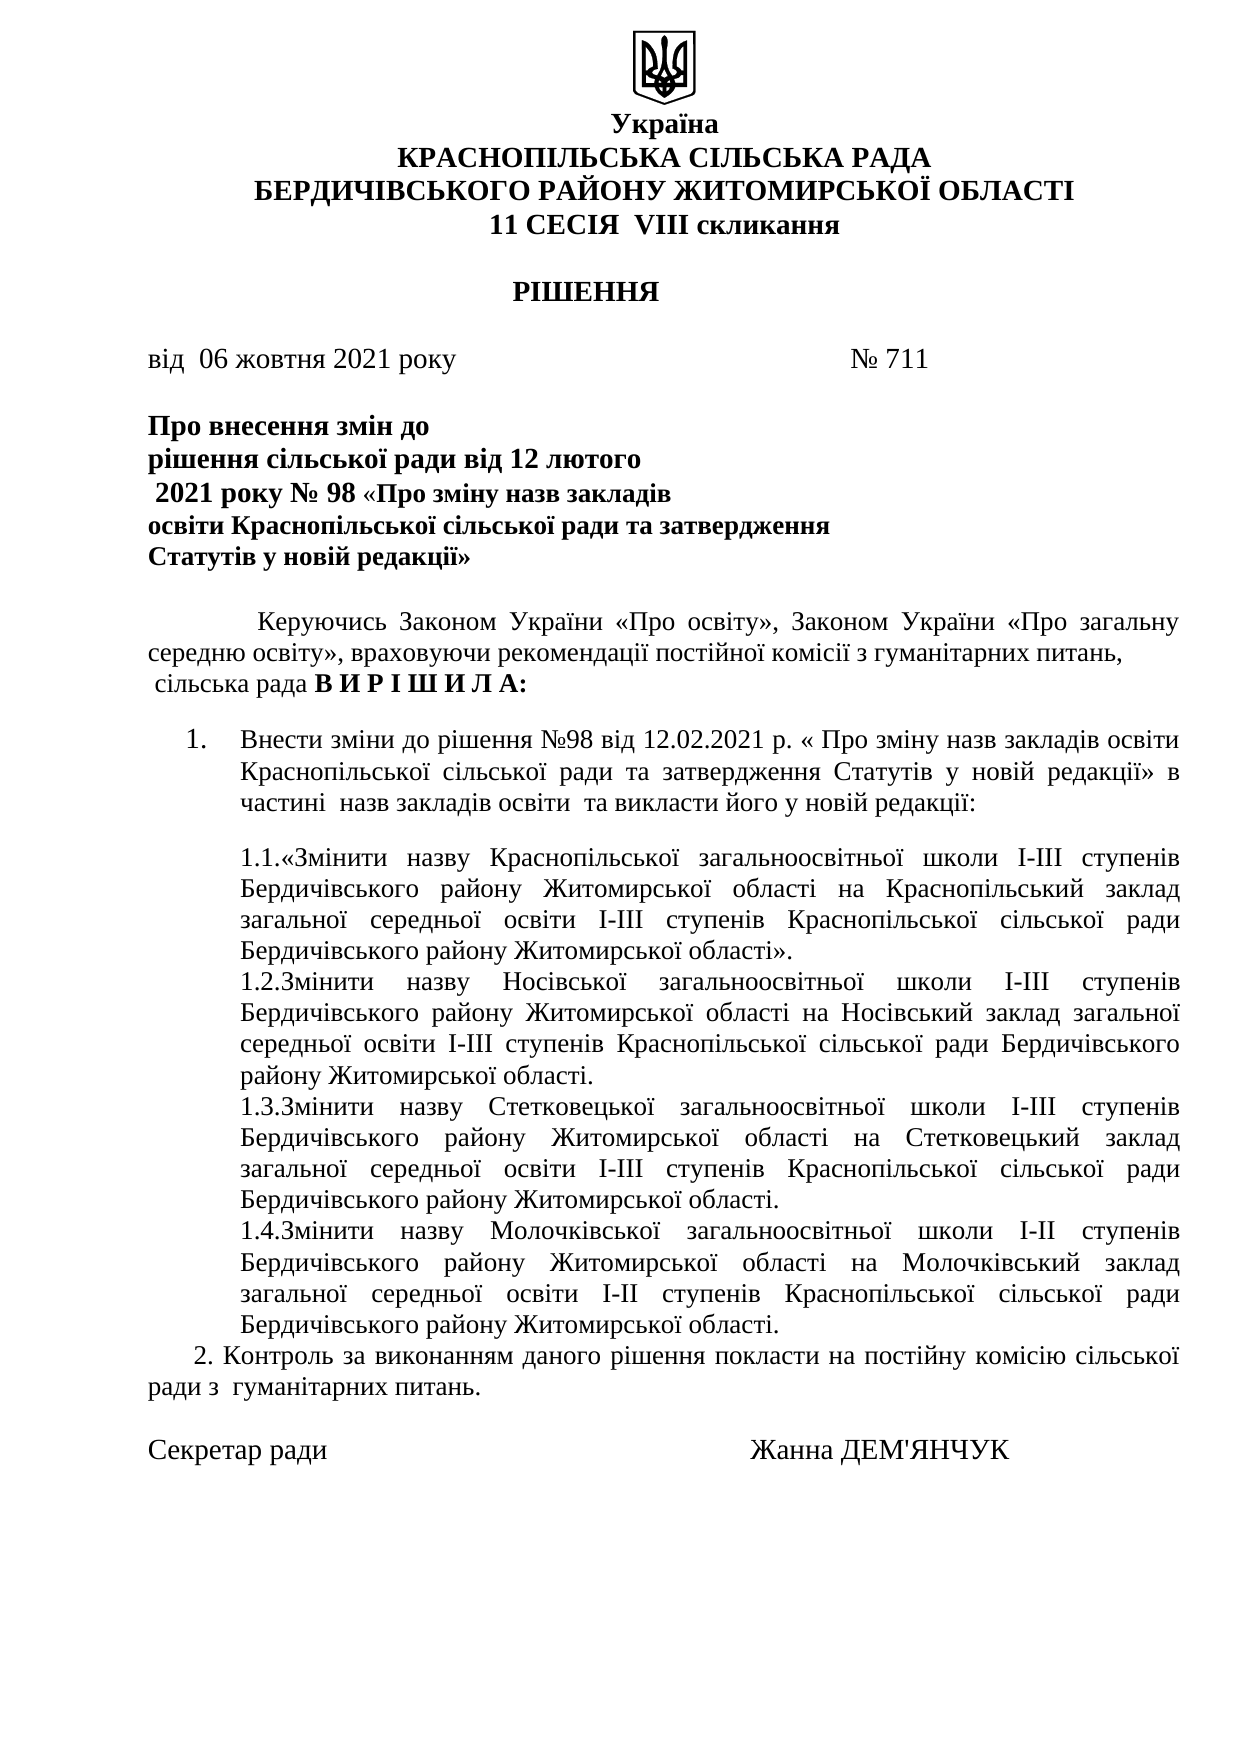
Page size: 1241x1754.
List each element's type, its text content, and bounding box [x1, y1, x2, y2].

text БЕРДИЧІВСЬКОГО РАЙОНУ ЖИТОМИРСЬКОЇ ОБЛАСТІ [148, 173, 1181, 207]
text Секретар ради Жанна ДЕМ'ЯНЧУК [148, 1432, 1181, 1466]
list Внести зміни до рішення №98 від 12.02.2021 р. « Про зміну назв закладів освіти Краснопільської сільської ради та затвердження Статутів у новій редакції» в частині назв закладів освіти та викласти його у новій редакції: [185, 721, 1181, 817]
subtitle 11 СЕСІЯ VІІІ скликання [148, 207, 1181, 240]
text 2021 року № 98 «Про зміну назв закладів [148, 475, 1181, 509]
text рішення сільської ради від 12 лютого [148, 442, 1181, 475]
text освіти Краснопільської сільської ради та затвердження [148, 509, 1181, 540]
text 2. Контроль за виконанням даного рішення покласти на постійну комісію сільської ради з гуманітарних питань. [148, 1339, 1182, 1401]
text КРАСНОПІЛЬСЬКА СІЛЬСЬКА РАДА [148, 140, 1181, 173]
text Про внесення змін до [148, 408, 1181, 442]
text від 06 жовтня 2021 року № 711 [148, 341, 1181, 374]
text Керуючись Законом України «Про освіту», Законом України «Про загальну середню освіту», враховуючи рекомендації постійної комісії з гуманітарних питань, [148, 604, 1182, 667]
text 1.1.«Змінити назву Краснопільської загальноосвітньої школи І-ІІІ ступенів Бердичівського району Житомирської області на Краснопільський заклад загальної середньої освіти І-ІІІ ступенів Краснопільської сільської ради Бердичівського району Житомирської області». [240, 841, 1181, 965]
text Україна [148, 106, 1181, 140]
text Статутів у новій редакції» [148, 540, 1181, 571]
subtitle РІШЕННЯ [148, 274, 1181, 307]
text сільська рада В И Р І Ш И Л А: [148, 667, 1182, 698]
list 1.3.Змінити назву Стетковецької загальноосвітньої школи І-ІІІ ступенів Бердичівського району Житомирської області на Стетковецький заклад загальної середньої освіти І-ІІІ ступенів Краснопільської сільської ради Бердичівського району Житомирської області. [240, 1090, 1181, 1214]
list 1.4.Змінити назву Молочківської загальноосвітньої школи І-ІІ ступенів Бердичівського району Житомирської області на Молочківський заклад загальної середньої освіти І-ІІ ступенів Краснопільської сільської ради Бердичівського району Житомирської області. [240, 1214, 1181, 1339]
list 1.2.Змінити назву Носівської загальноосвітньої школи І-ІІІ ступенів Бердичівського району Житомирської області на Носівський заклад загальної середньої освіти І-ІІІ ступенів Краснопільської сільської ради Бердичівського району Житомирської області. [240, 965, 1181, 1090]
